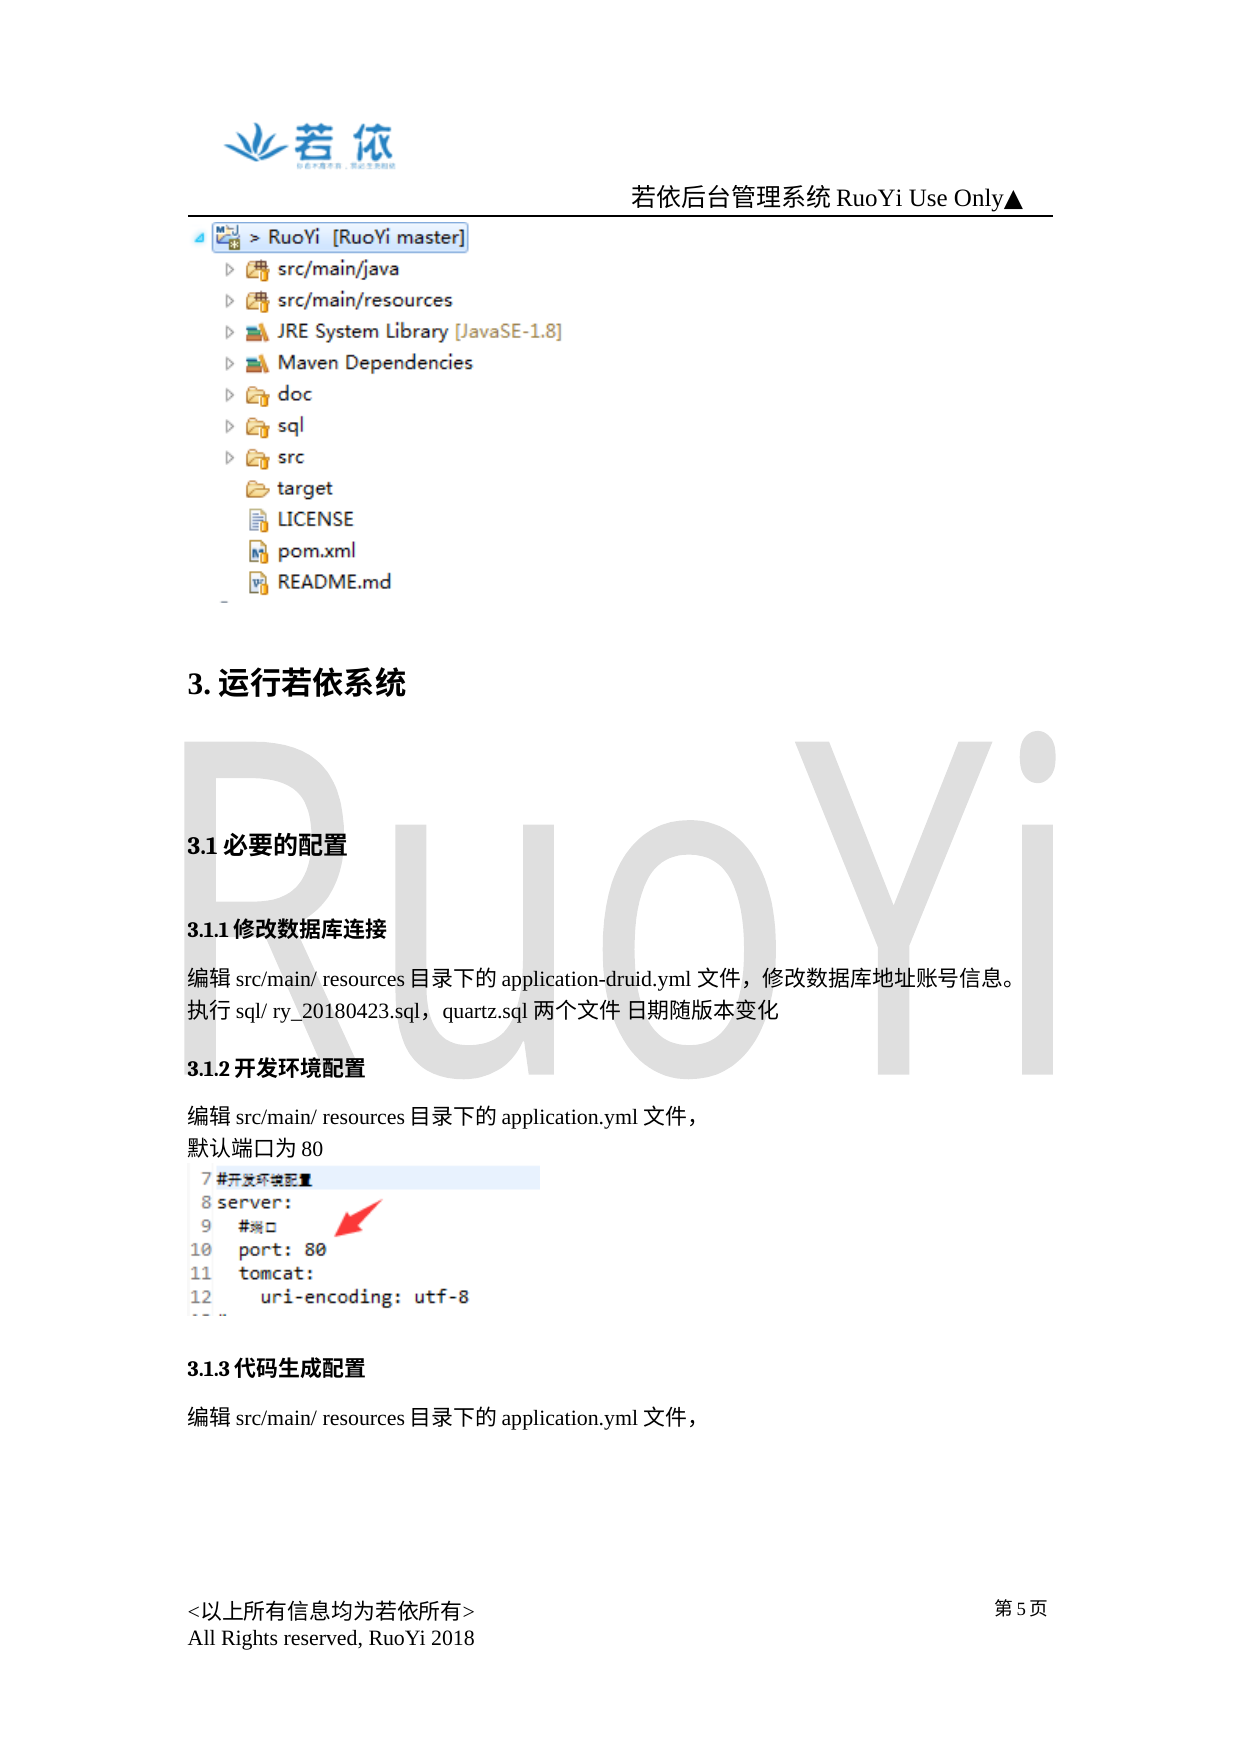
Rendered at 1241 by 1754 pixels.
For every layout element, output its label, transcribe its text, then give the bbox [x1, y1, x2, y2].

subtitle 3.1.2 开发环境配置 [187, 1050, 1053, 1083]
subtitle 3. 运行若依系统 [187, 648, 1053, 713]
text 编辑src/main/ resources目录下的application.yml 文件， [187, 1399, 1053, 1432]
subtitle 3.1.3 代码生成配置 [187, 1351, 1053, 1383]
picture [187, 222, 605, 603]
subtitle 3.1 必要的配置 [187, 811, 1053, 876]
text 执行sql/ ry_20180423.sql，quartz.sql 两个文件 日期随版本变化 [187, 993, 1053, 1025]
text 编辑src/main/ resources目录下的application.yml 文件， [187, 1098, 1053, 1131]
picture [217, 88, 407, 206]
subtitle 3.1.1 修改数据库连接 [187, 912, 1053, 944]
picture [187, 1163, 540, 1316]
text 默认端口为80 [187, 1131, 1053, 1163]
text 编辑src/main/ resources目录下的application-druid.yml 文件，修改数据库地址账号信息。 [187, 960, 1053, 993]
